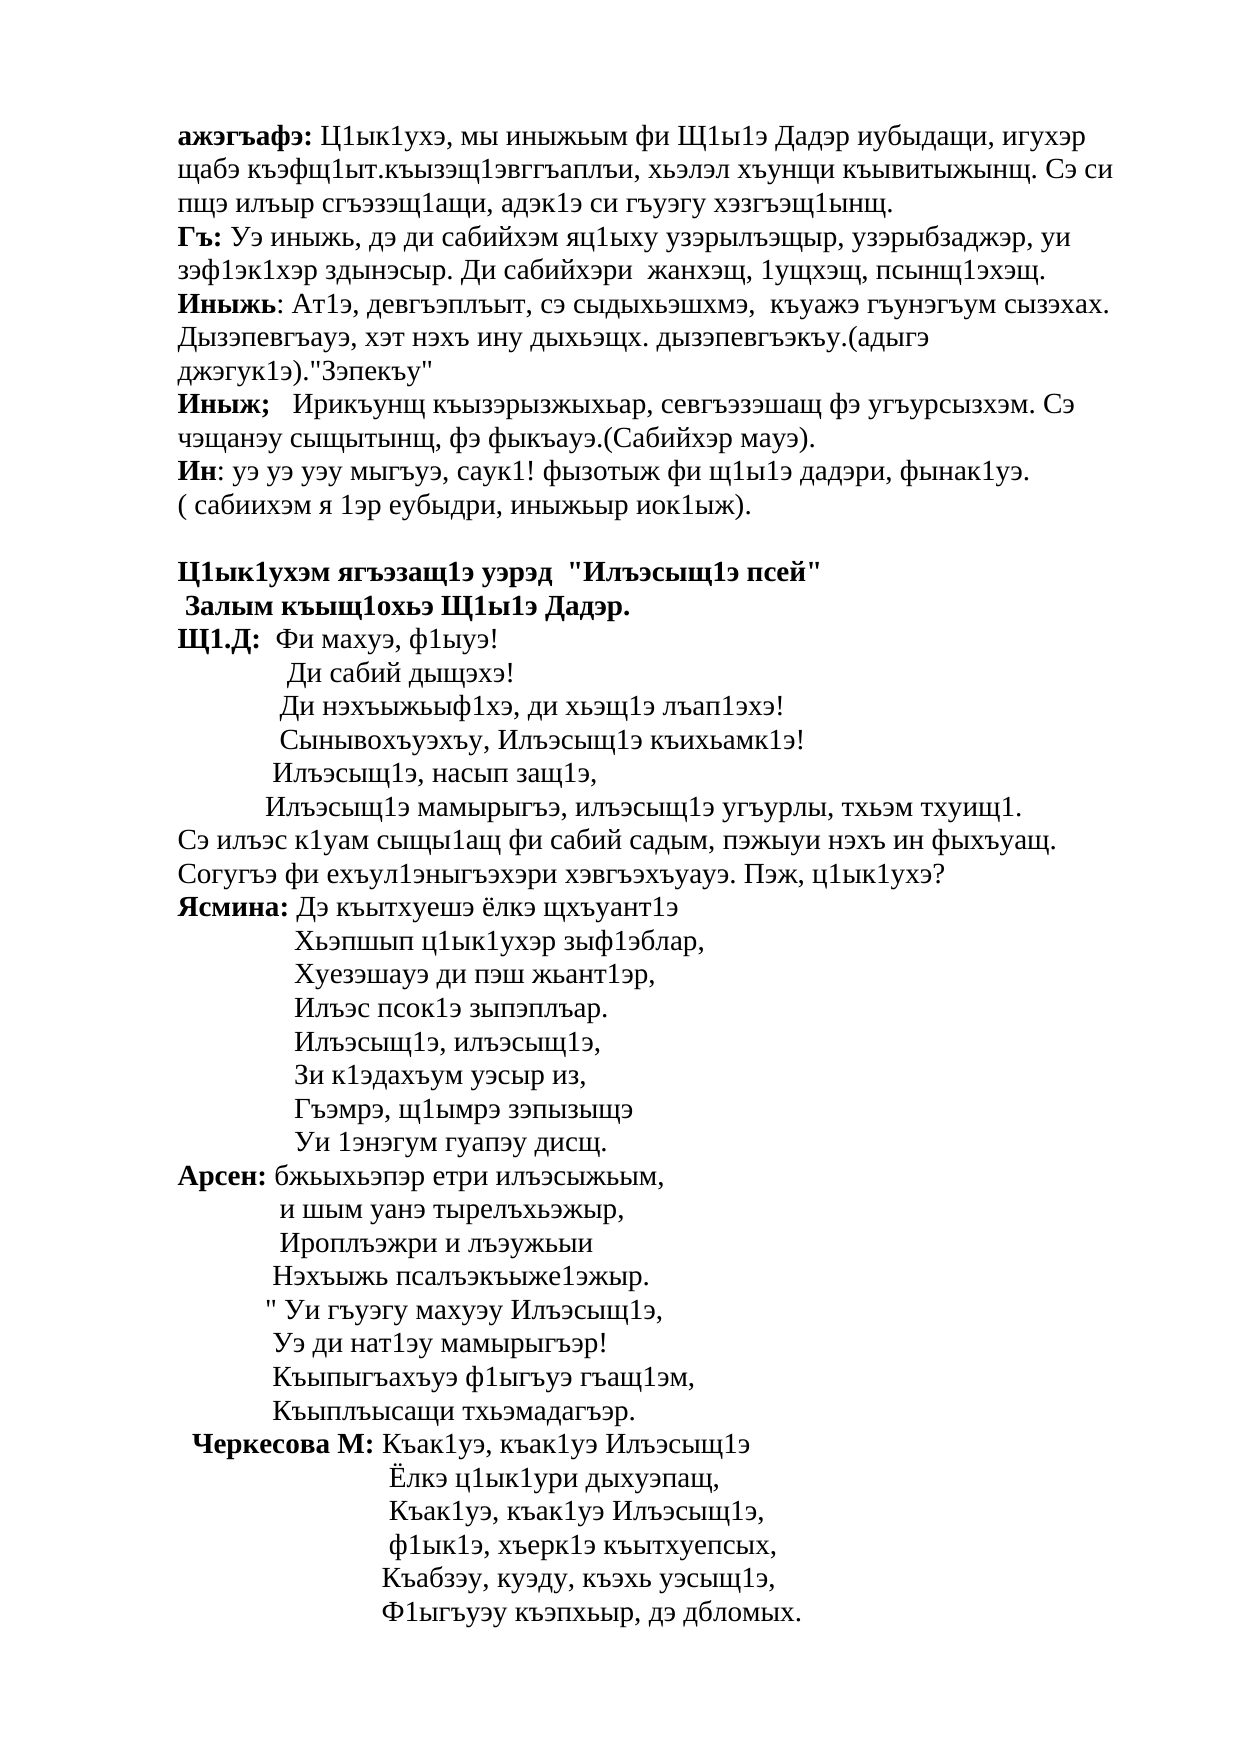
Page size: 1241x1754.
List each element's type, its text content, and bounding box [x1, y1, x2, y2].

text Ясмина: Дэ къытхуешэ ёлкэ щхъуант1э [177, 889, 1152, 923]
text Зи к1эдахъум уэсыр из, [177, 1057, 1152, 1091]
text Ц1ык1ухэм ягъэзащ1э уэрэд "Илъэсыщ1э псей" [177, 554, 1152, 588]
text Къыпыгъахъуэ ф1ыгъуэ гъащ1эм, [177, 1359, 1152, 1393]
text Сэ илъэс к1уам сыщы1ащ фи сабий садым, пэжыуи нэхъ ин фыхъуащ. Согугъэ фи ехъул1эныгъэхэри хэвгъэхъуауэ. Пэж, ц1ык1ухэ? [177, 822, 1152, 889]
text Илъэсыщ1э мамырыгъэ, илъэсыщ1э угъурлы, тхьэм тхуищ1. [177, 789, 1152, 822]
text Иныж; Ирикъунщ къызэрызжыхьар, севгъэзэшащ фэ угъурсызхэм. Сэ чэщанэу сыщытынщ, фэ фыкъауэ.(Сабийхэр мауэ). [177, 386, 1152, 453]
text и шым уанэ тырелъхьэжыр, [177, 1191, 1152, 1225]
text Арсен: бжьыхьэпэр етри илъэсыжьым, [177, 1158, 1152, 1191]
text Ин: уэ уэ уэу мыгъуэ, саук1! фызотыж фи щ1ы1э дадэри, фынак1уэ.( сабиихэм я 1эр еубыдри, иныжьыр иок1ыж). [177, 453, 1152, 521]
text Уи 1энэгум гуапэу дисщ. [177, 1124, 1152, 1158]
text Ди сабий дыщэхэ! [177, 655, 1152, 688]
text Щ1.Д: Фи махуэ, ф1ыуэ! [177, 621, 1152, 655]
text Илъэс псок1э зыпэплъар. [177, 990, 1152, 1024]
text Нэхъыжь псалъэкъыже1эжыр. [177, 1258, 1152, 1292]
text Хьэпшып ц1ык1ухэр зыф1эблар, [177, 923, 1152, 957]
text Черкесова М: Къак1уэ, къак1уэ Илъэсыщ1э [177, 1426, 1152, 1460]
text Хуезэшауэ ди пэш жьант1эр, [177, 957, 1152, 990]
text Ди нэхъыжьыф1хэ, ди хьэщ1э лъап1эхэ! [177, 688, 1152, 722]
text Иныжь: Ат1э, девгъэплъыт, сэ сыдыхьэшхмэ, къуажэ гъунэгъум сызэхах. Дызэпевгъауэ, хэт нэхъ ину дыхьэщх. дызэпевгъэкъу.(адыгэ джэгук1э)."Зэпекъу" [177, 286, 1152, 386]
text Гъэмрэ, щ1ымрэ зэпызыщэ [177, 1091, 1152, 1124]
text Ироплъэжри и лъэужьыи [177, 1225, 1152, 1258]
text Сынывохъуэхъу, Илъэсыщ1э къихьамк1э! [177, 722, 1152, 755]
text Гъ: Уэ иныжь, дэ ди сабийхэм яц1ыху узэрылъэщыр, узэрыбзаджэр, уи зэф1эк1хэр здынэсыр. Ди сабийхэри жанхэщ, 1ущхэщ, псынщ1эхэщ. [177, 219, 1152, 286]
text Залым къыщ1охьэ Щ1ы1э Дадэр. [177, 588, 1152, 621]
text Къыплъысащи тхьэмадагъэр. [177, 1393, 1152, 1426]
text ф1ык1э, хъерк1э къытхуепсых, [177, 1527, 1152, 1560]
text Илъэсыщ1э, насып защ1э, [177, 755, 1152, 789]
text Уэ ди нат1эу мамырыгъэр! [177, 1326, 1152, 1359]
text Къак1уэ, къак1уэ Илъэсыщ1э, [177, 1493, 1152, 1527]
text Ёлкэ ц1ык1ури дыхуэпащ, [177, 1460, 1152, 1493]
text Къабзэу, куэду, къэхь уэсыщ1э, [177, 1560, 1152, 1594]
text " Уи гъуэгу махуэу Илъэсыщ1э, [177, 1292, 1152, 1326]
text Ф1ыгъуэу къэпхьыр, дэ дбломых. [177, 1594, 1152, 1627]
text ажэгъафэ: Ц1ык1ухэ, мы иныжьым фи Щ1ы1э Дадэр иубыдащи, игухэр щабэ къэфщ1ыт.къызэщ1эвггъаплъи, хьэлэл хъунщи къывитыжынщ. Сэ си пщэ илъыр сгъэзэщ1ащи, адэк1э си гъуэгу хэзгъэщ1ынщ. [177, 118, 1152, 219]
text Илъэсыщ1э, илъэсыщ1э, [177, 1024, 1152, 1057]
